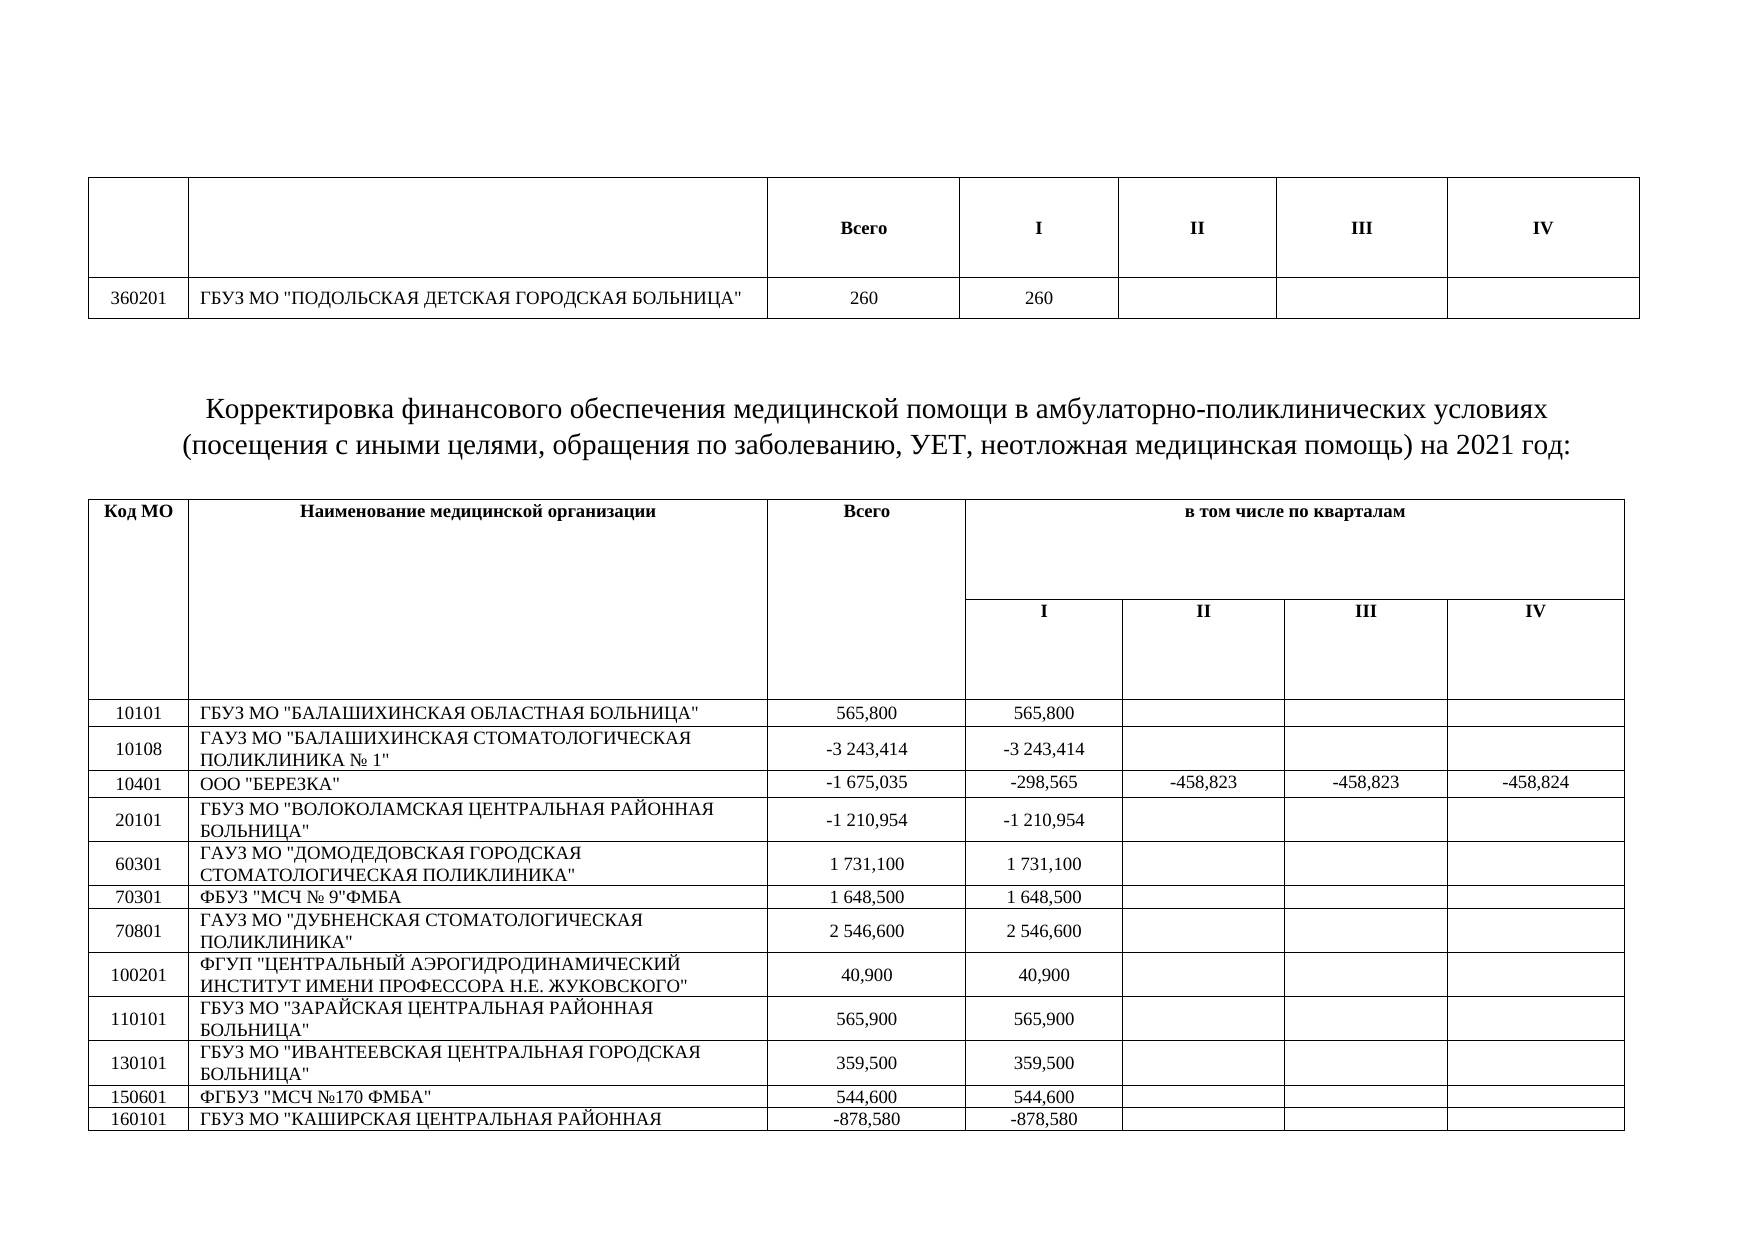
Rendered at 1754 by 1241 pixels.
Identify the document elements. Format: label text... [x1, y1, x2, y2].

table_cell [1448, 886, 1624, 908]
table_cell [1123, 909, 1284, 952]
table_cell IV [1448, 600, 1624, 699]
table_cell [1448, 997, 1624, 1040]
table_cell -458,823 [1123, 771, 1284, 797]
table_cell [1285, 727, 1447, 770]
table_cell [1448, 798, 1624, 841]
table_cell [1448, 1108, 1624, 1130]
table_cell III [1285, 600, 1447, 699]
table_cell Всего [768, 178, 959, 277]
table_cell ГАУЗ МО "ДУБНЕНСКАЯ СТОМАТОЛОГИЧЕСКАЯ ПОЛИКЛИНИКА" [189, 909, 767, 952]
table_cell -458,823 [1285, 771, 1447, 797]
table_cell I [960, 178, 1118, 277]
table_cell [1123, 1108, 1284, 1130]
table_cell 100201 [89, 953, 188, 996]
table_cell 565,900 [768, 997, 965, 1040]
table_cell 1 648,500 [966, 886, 1122, 908]
table_cell [1448, 700, 1624, 726]
table_cell ООО "БЕРЕЗКА" [189, 771, 767, 797]
table_cell 359,500 [966, 1041, 1122, 1084]
table_cell 20101 [89, 798, 188, 841]
table_cell 2 546,600 [768, 909, 965, 952]
table_header Код МО [89, 500, 188, 699]
table_cell 150601 [89, 1086, 188, 1107]
table_cell 260 [960, 278, 1118, 317]
table_cell [1285, 1041, 1447, 1084]
table_cell [1285, 1086, 1447, 1107]
table_cell [1448, 1086, 1624, 1107]
table_cell 1 731,100 [966, 842, 1122, 885]
table_cell [1123, 1086, 1284, 1107]
table_cell ФГБУЗ "МСЧ №170 ФМБА" [189, 1086, 767, 1107]
table_cell II [1119, 178, 1276, 277]
table_header Наименование медицинской организации [189, 500, 767, 699]
table_cell [1123, 953, 1284, 996]
table_cell 70301 [89, 886, 188, 908]
table_cell ФБУЗ "МСЧ № 9"ФМБА [189, 886, 767, 908]
table_cell -1 210,954 [768, 798, 965, 841]
table_cell [1285, 997, 1447, 1040]
table_cell ГАУЗ МО "ДОМОДЕДОВСКАЯ ГОРОДСКАЯ СТОМАТОЛОГИЧЕСКАЯ ПОЛИКЛИНИКА" [189, 842, 767, 885]
table_header в том числе по кварталам [966, 500, 1624, 599]
table_cell [1285, 842, 1447, 885]
table_cell I [966, 600, 1122, 699]
table_cell [1285, 886, 1447, 908]
table_cell [1123, 1041, 1284, 1084]
table_cell ГБУЗ МО "ЗАРАЙСКАЯ ЦЕНТРАЛЬНАЯ РАЙОННАЯ БОЛЬНИЦА" [189, 997, 767, 1040]
table_cell 565,800 [966, 700, 1122, 726]
table_cell [1285, 700, 1447, 726]
text Корректировка финансового обеспечения медицинской помощи в амбулаторно-поликлинических условиях [118, 391, 1636, 424]
table_cell [1448, 842, 1624, 885]
table_cell 160101 [89, 1108, 188, 1130]
table_cell 10101 [89, 700, 188, 726]
table_cell 40,900 [966, 953, 1122, 996]
table_cell [1285, 798, 1447, 841]
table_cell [189, 1108, 767, 1130]
table_cell 544,600 [966, 1086, 1122, 1107]
table_cell -3 243,414 [768, 727, 965, 770]
table_cell [1123, 700, 1284, 726]
table_header Всего [768, 500, 965, 699]
table_cell [1123, 842, 1284, 885]
table_cell 2 546,600 [966, 909, 1122, 952]
table_cell [1285, 953, 1447, 996]
table_cell [1448, 278, 1639, 317]
table_cell -298,565 [966, 771, 1122, 797]
table_cell -3 243,414 [966, 727, 1122, 770]
table_cell ГБУЗ МО "ВОЛОКОЛАМСКАЯ ЦЕНТРАЛЬНАЯ РАЙОННАЯ БОЛЬНИЦА" [189, 798, 767, 841]
table_cell [1123, 886, 1284, 908]
table_cell 1 731,100 [768, 842, 965, 885]
table_cell 70801 [89, 909, 188, 952]
table_cell 565,900 [966, 997, 1122, 1040]
table_cell [1448, 1041, 1624, 1084]
table_cell 40,900 [768, 953, 965, 996]
table_cell [1123, 997, 1284, 1040]
table_cell 130101 [89, 1041, 188, 1084]
table_cell 359,500 [768, 1041, 965, 1084]
table_cell III [1277, 178, 1447, 277]
table_cell 260 [768, 278, 959, 317]
table_cell 565,800 [768, 700, 965, 726]
table_cell [1123, 727, 1284, 770]
table_cell II [1123, 600, 1284, 699]
table_cell 60301 [89, 842, 188, 885]
table_cell 110101 [89, 997, 188, 1040]
table_cell ГБУЗ МО "ПОДОЛЬСКАЯ ДЕТСКАЯ ГОРОДСКАЯ БОЛЬНИЦА" [189, 278, 767, 317]
table_cell [1448, 727, 1624, 770]
table_cell [1448, 909, 1624, 952]
table_cell 1 648,500 [768, 886, 965, 908]
table_cell ГАУЗ МО "БАЛАШИХИНСКАЯ СТОМАТОЛОГИЧЕСКАЯ ПОЛИКЛИНИКА № 1" [189, 727, 767, 770]
table_cell -1 210,954 [966, 798, 1122, 841]
table_cell -878,580 [768, 1108, 965, 1130]
table_cell ГБУЗ МО "ИВАНТЕЕВСКАЯ ЦЕНТРАЛЬНАЯ ГОРОДСКАЯ БОЛЬНИЦА" [189, 1041, 767, 1084]
table_cell -458,824 [1448, 771, 1624, 797]
table_cell [1285, 1108, 1447, 1130]
table_cell ГБУЗ МО "БАЛАШИХИНСКАЯ ОБЛАСТНАЯ БОЛЬНИЦА" [189, 700, 767, 726]
table_cell 10108 [89, 727, 188, 770]
table_cell 10401 [89, 771, 188, 797]
table_cell -1 675,035 [768, 771, 965, 797]
table_cell 544,600 [768, 1086, 965, 1107]
table_cell [1277, 278, 1447, 317]
table_cell ФГУП "ЦЕНТРАЛЬНЫЙ АЭРОГИДРОДИНАМИЧЕСКИЙ ИНСТИТУТ ИМЕНИ ПРОФЕССОРА Н.Е. ЖУКОВСКОГО" [189, 953, 767, 996]
table_cell -878,580 [966, 1108, 1122, 1130]
table_cell IV [1448, 178, 1639, 277]
table_cell 360201 [89, 278, 188, 317]
table_cell [1448, 953, 1624, 996]
table_cell [1285, 909, 1447, 952]
table_cell [1119, 278, 1276, 317]
table_cell [1123, 798, 1284, 841]
text (посещения с иными целями, обращения по заболеванию, УЕТ, неотложная медицинская помощь) на 2021 год: [118, 427, 1636, 461]
